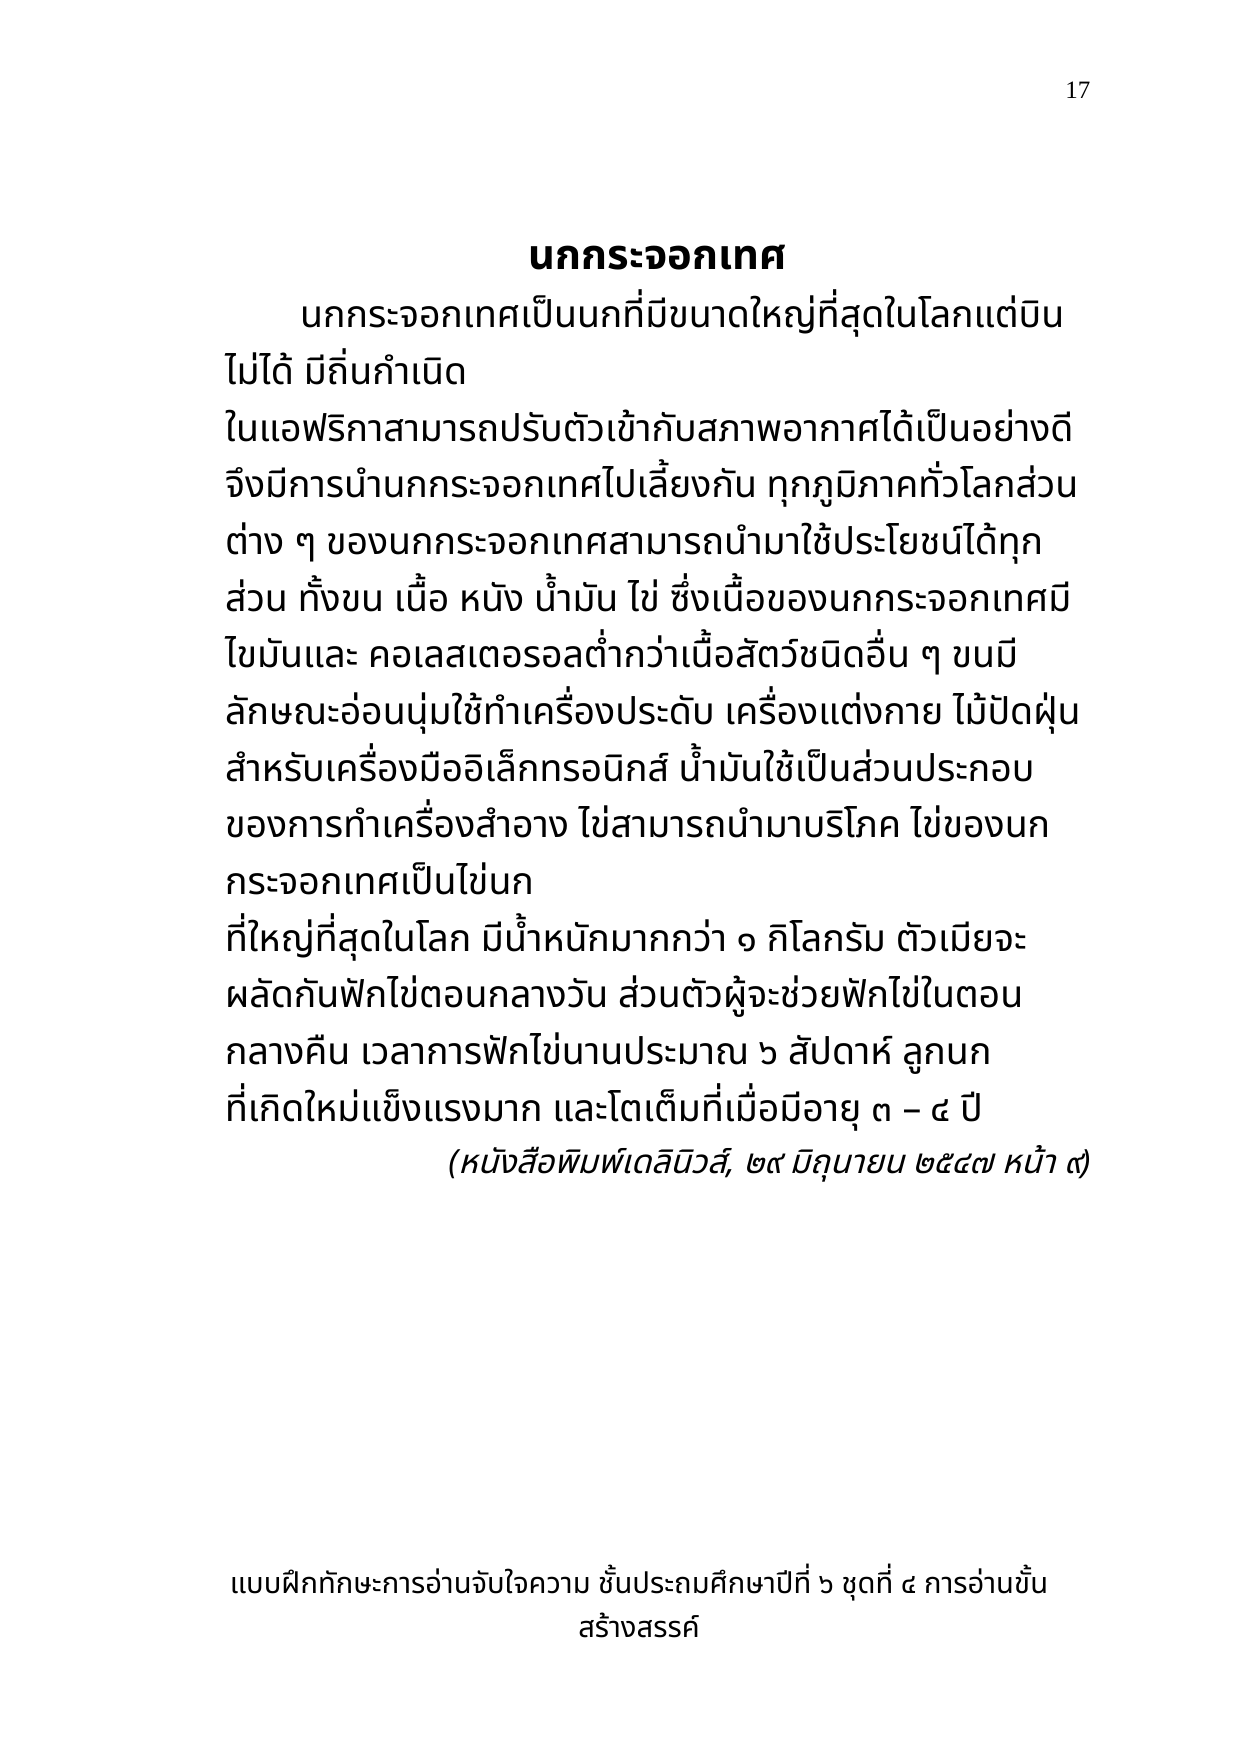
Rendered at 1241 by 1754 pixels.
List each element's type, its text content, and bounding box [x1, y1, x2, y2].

text ของการทำเครื่องสำอาง ไข่สามารถนำมาบริโภค ไข่ของนกกระจอกเทศเป็นไข่นก [225, 798, 1090, 911]
text ที่ใหญ่ที่สุดในโลก มีน้ำหนักมากกว่า ๑ กิโลกรัม ตัวเมียจะผลัดกันฟักไข่ตอนกลางวัน ส่วนตัวผู้จะช่วยฟักไข่ในตอนกลางคืน เวลาการฟักไข่นานประมาณ ๖ สัปดาห์ ลูกนก [225, 911, 1090, 1081]
text นกกระจอกเทศเป็นนกที่มีขนาดใหญ่ที่สุดในโลกแต่บินไม่ได้ มีถิ่นกำเนิด [225, 288, 1090, 401]
text (หนังสือพิมพ์เดลินิวส์, ๒๙ มิถุนายน ๒๕๔๗ หน้า ๙) [225, 1138, 1090, 1188]
text นกกระจอกเทศ [225, 225, 1090, 288]
text ที่เกิดใหม่แข็งแรงมาก และโตเต็มที่เมื่อมีอายุ ๓ – ๔ ปี [225, 1081, 1090, 1138]
text ในแอฟริกาสามารถปรับตัวเข้ากับสภาพอากาศได้เป็นอย่างดี จึงมีการนำนกกระจอกเทศไปเลี้ยงกัน ทุกภูมิภาคทั่วโลกส่วนต่าง ๆ ของนกกระจอกเทศสามารถนำมาใช้ประโยชน์ได้ทุกส่วน ทั้งขน เนื้อ หนัง น้ำมัน ไข่ ซึ่งเนื้อของนกกระจอกเทศมีไขมันและ คอเลสเตอรอลต่ำกว่าเนื้อสัตว์ชนิดอื่น ๆ ขนมีลักษณะอ่อนนุ่มใช้ทำเครื่องประดับ เครื่องแต่งกาย ไม้ปัดฝุ่นสำหรับเครื่องมืออิเล็กทรอนิกส์ น้ำมันใช้เป็นส่วนประกอบ [225, 401, 1090, 798]
